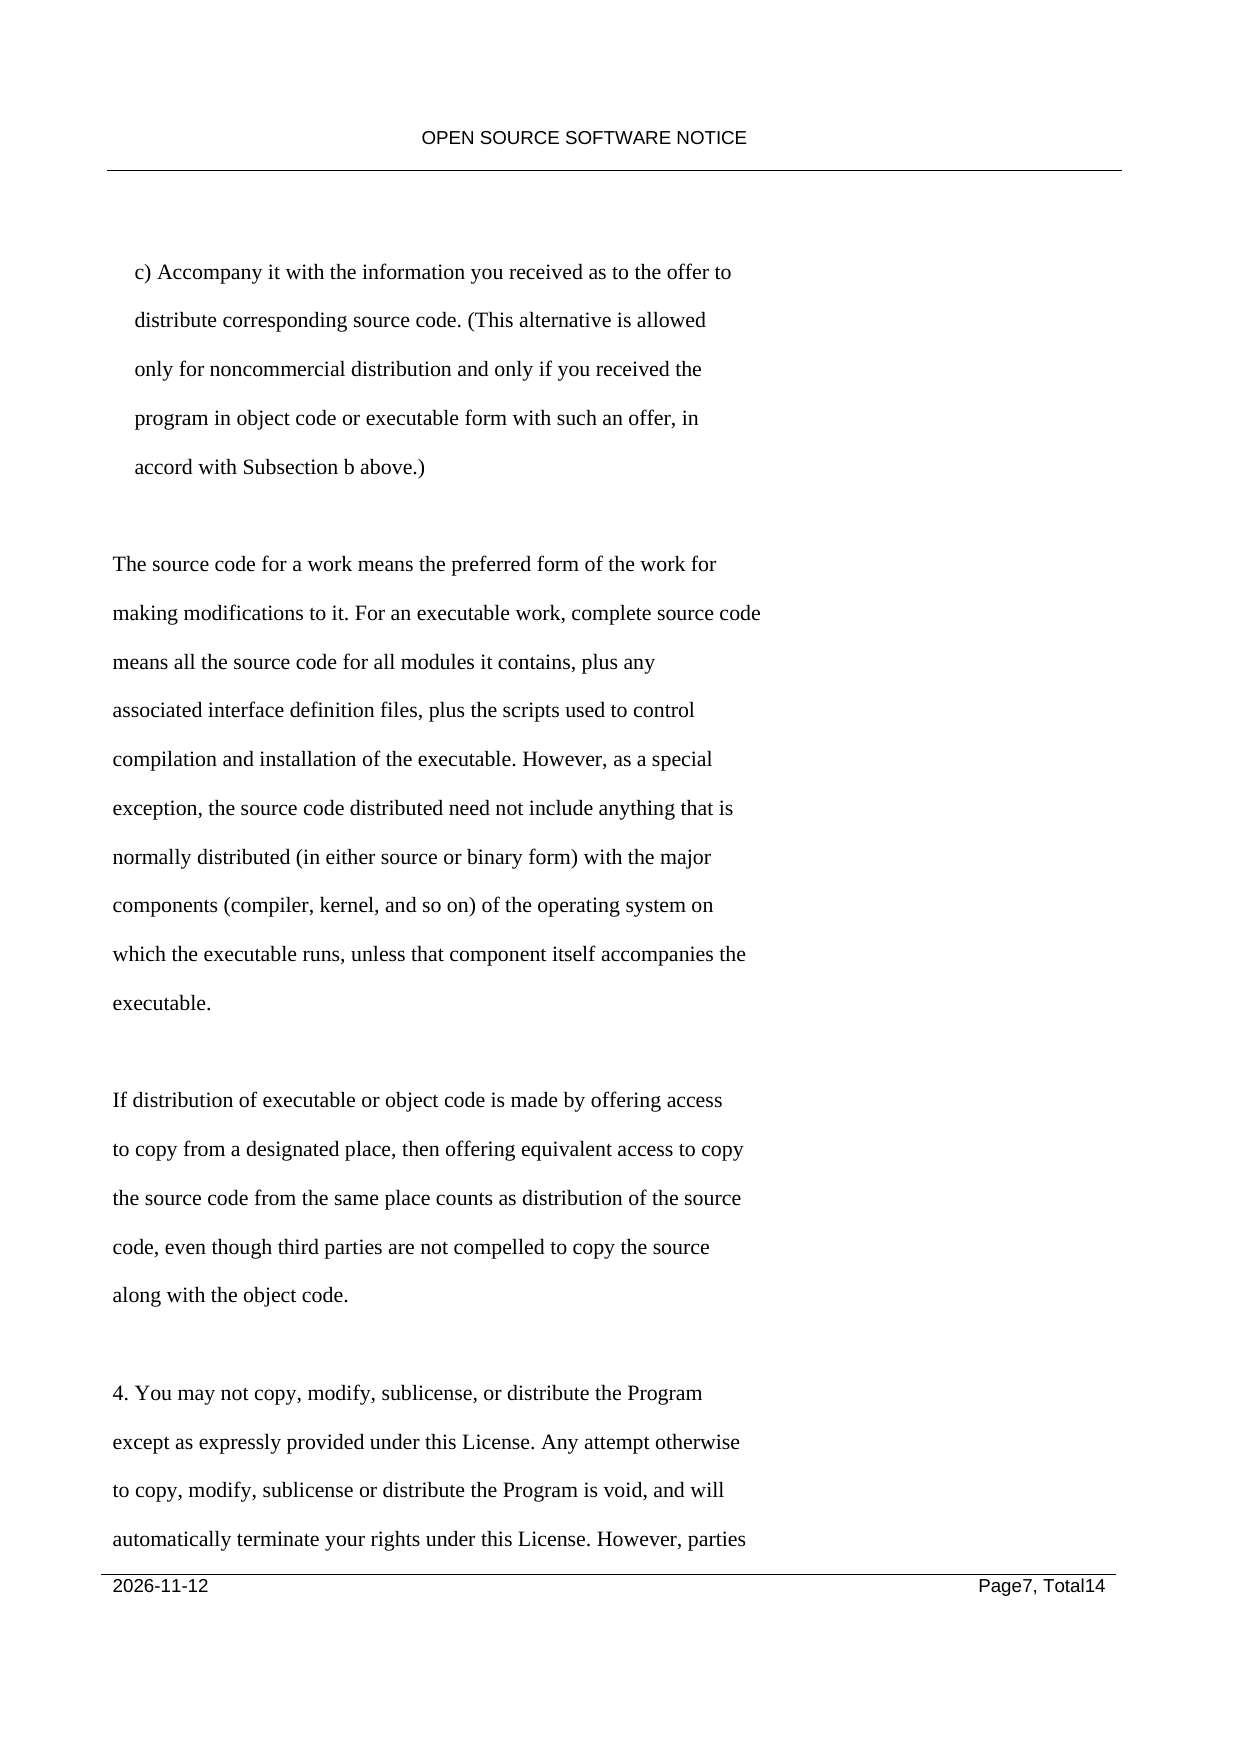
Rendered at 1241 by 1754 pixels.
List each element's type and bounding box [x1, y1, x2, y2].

text [112, 206, 1128, 1555]
